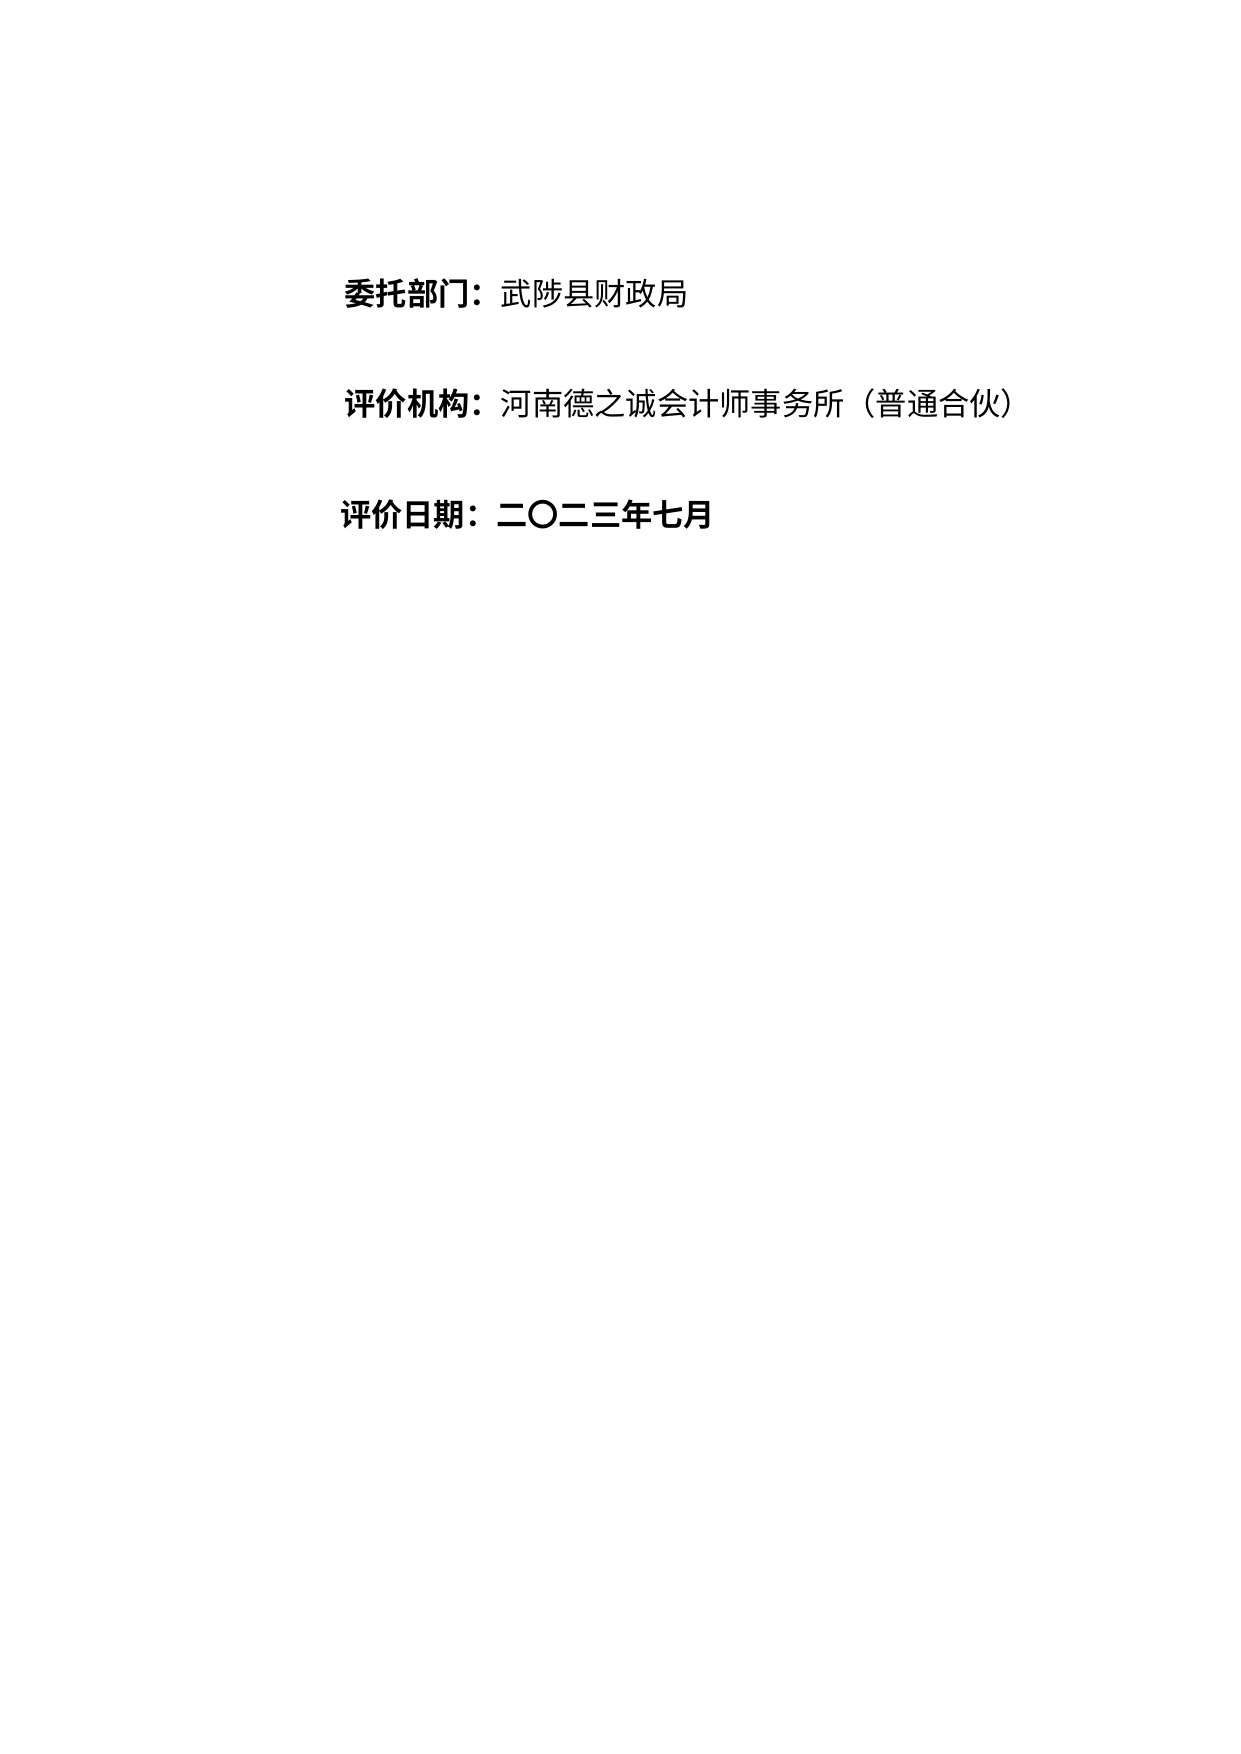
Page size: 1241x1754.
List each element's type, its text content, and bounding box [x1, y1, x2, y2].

text 评价日期：二〇二三年七月 [187, 480, 1053, 545]
text 评价机构：河南德之诚会计师事务所（普通合伙） [187, 370, 1053, 435]
text 委托部门：武陟县财政局 [187, 259, 1053, 324]
